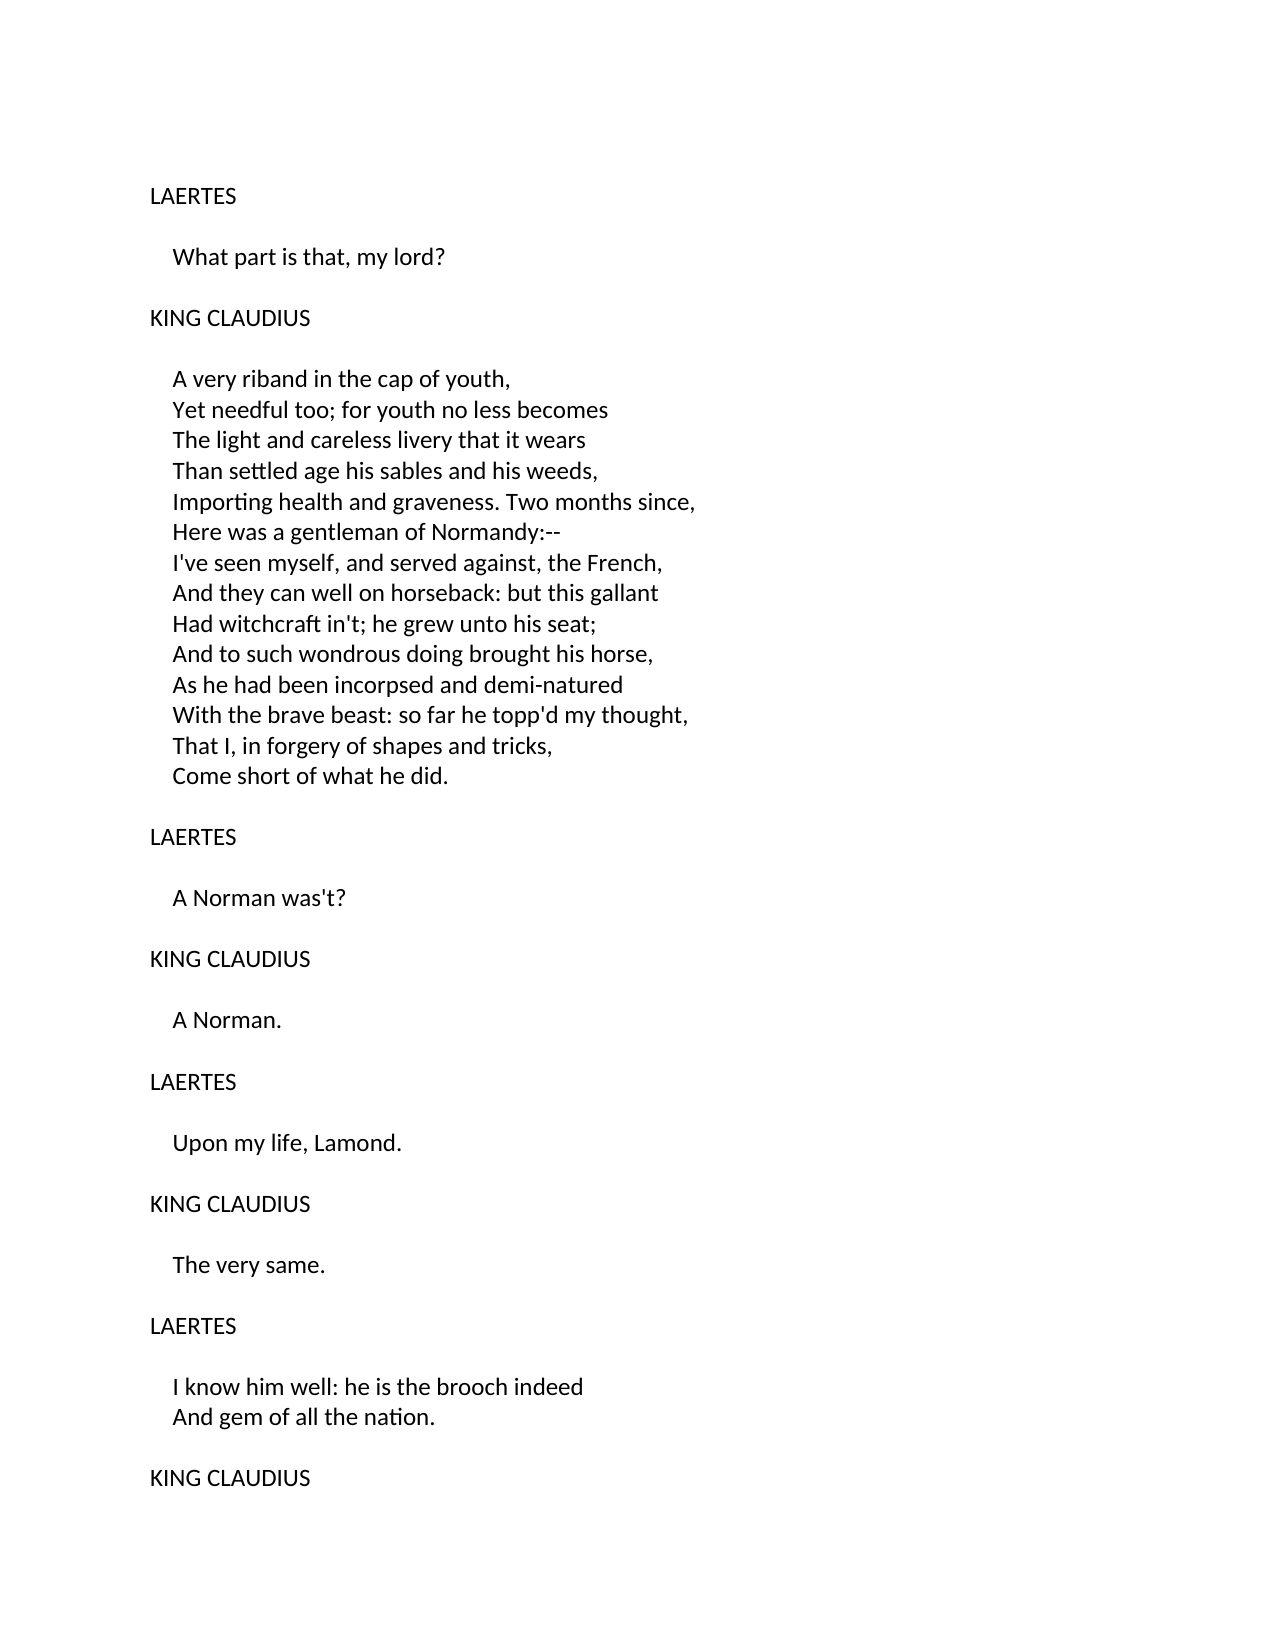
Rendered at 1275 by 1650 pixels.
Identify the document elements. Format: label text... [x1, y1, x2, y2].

text That I, in forgery of shapes and tricks, [150, 730, 1125, 760]
text A Norman was't? [150, 882, 1125, 913]
text With the brave beast: so far he topp'd my thought, [150, 699, 1125, 730]
text As he had been incorpsed and demi-natured [150, 669, 1125, 699]
text Come short of what he did. [150, 760, 1125, 791]
text KING CLAUDIUS [150, 943, 1125, 974]
text Had witchcraft in't; he grew unto his seat; [150, 608, 1125, 638]
text LAERTES [150, 821, 1125, 852]
text And to such wondrous doing brought his horse, [150, 638, 1125, 669]
text KING CLAUDIUS [150, 303, 1125, 333]
text A very riband in the cap of youth, [150, 364, 1125, 394]
text KING CLAUDIUS [150, 1462, 1125, 1493]
text A Norman. [150, 1004, 1125, 1035]
text I know him well: he is the brooch indeed [150, 1371, 1125, 1401]
text Than settled age his sables and his weeds, [150, 455, 1125, 486]
text Importing health and graveness. Two months since, [150, 486, 1125, 516]
text The light and careless livery that it wears [150, 425, 1125, 455]
text Upon my life, Lamond. [150, 1127, 1125, 1157]
text KING CLAUDIUS [150, 1188, 1125, 1218]
text And gem of all the nation. [150, 1401, 1125, 1432]
text What part is that, my lord? [150, 242, 1125, 272]
text LAERTES [150, 181, 1125, 211]
text LAERTES [150, 1310, 1125, 1340]
text Yet needful too; for youth no less becomes [150, 394, 1125, 425]
text And they can well on horseback: but this gallant [150, 577, 1125, 608]
text The very same. [150, 1249, 1125, 1279]
text Here was a gentleman of Normandy:-- [150, 516, 1125, 547]
text I've seen myself, and served against, the French, [150, 547, 1125, 577]
text LAERTES [150, 1066, 1125, 1096]
